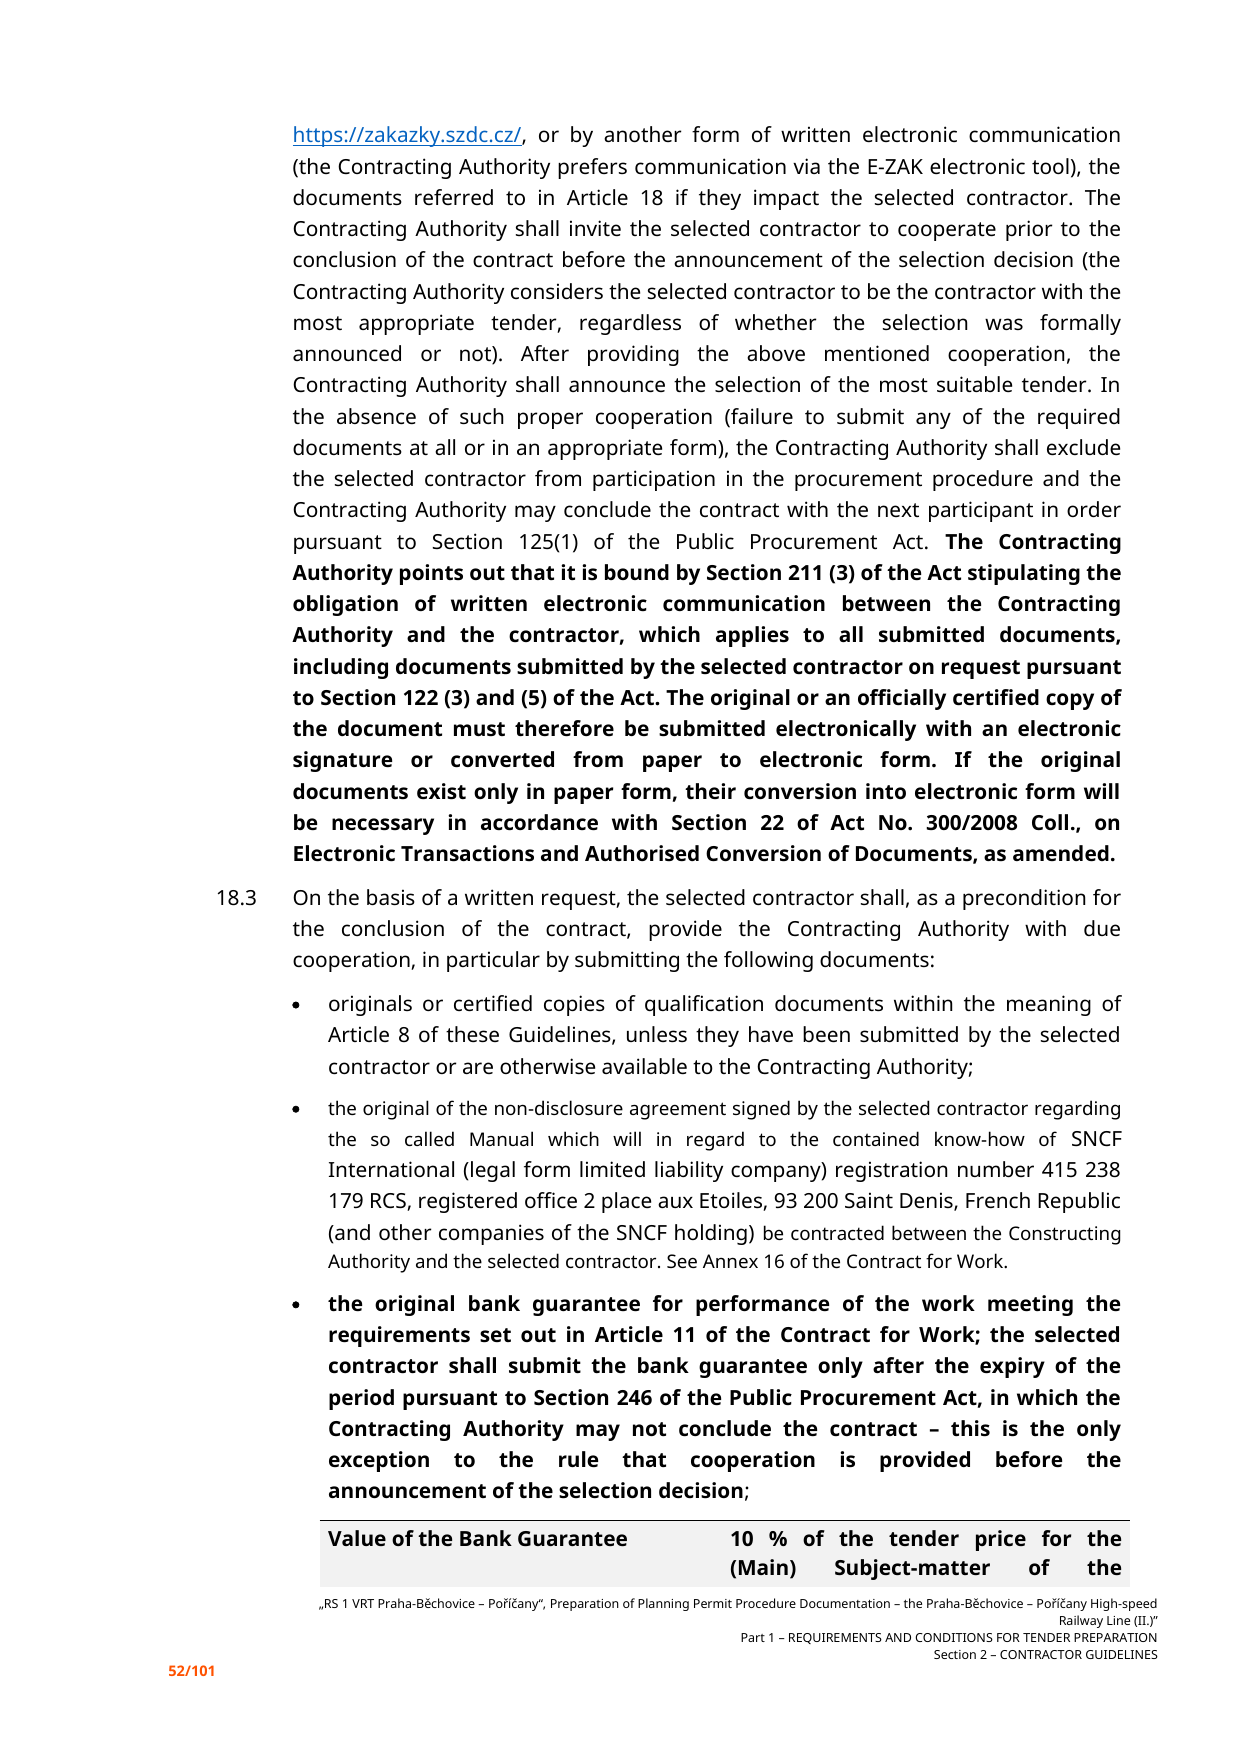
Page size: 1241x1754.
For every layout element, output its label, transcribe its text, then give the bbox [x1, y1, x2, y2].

text the original of the non-disclosure agreement signed by the selected contractor regarding the so called Manual which will in regard to the contained know-how of SNCF International (legal form limited liability company) registration number 415 238 179 RCS, registered office 2 place aux Etoiles, 93 200 Saint Denis, French Republic (and other companies of the SNCF holding) be contracted between the Constructing Authority and the selected contractor. See Annex 16 of the Contract for Work. [292, 1096, 1122, 1274]
text originals or certified copies of qualification documents within the meaning of Article 8 of these Guidelines, unless they have been submitted by the selected contractor or are otherwise available to the Contracting Authority; [292, 989, 1122, 1080]
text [216, 121, 1122, 868]
text On the basis of a written request, the selected contractor shall, as a precondition for the conclusion of the contract, provide the Contracting Authority with due cooperation, in particular by submitting the following documents: [216, 883, 1122, 974]
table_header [320, 1521, 721, 1587]
text the original bank guarantee for performance of the work meeting the requirements set out in Article 11 of the Contract for Work; the selected contractor shall submit the bank guarantee only after the expiry of the period pursuant to Section 246 of the Public Procurement Act, in which the Contracting Authority may not conclude the contract – this is the only exception to the rule that cooperation is provided before the announcement of the selection decision; [292, 1289, 1122, 1505]
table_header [721, 1521, 1130, 1587]
